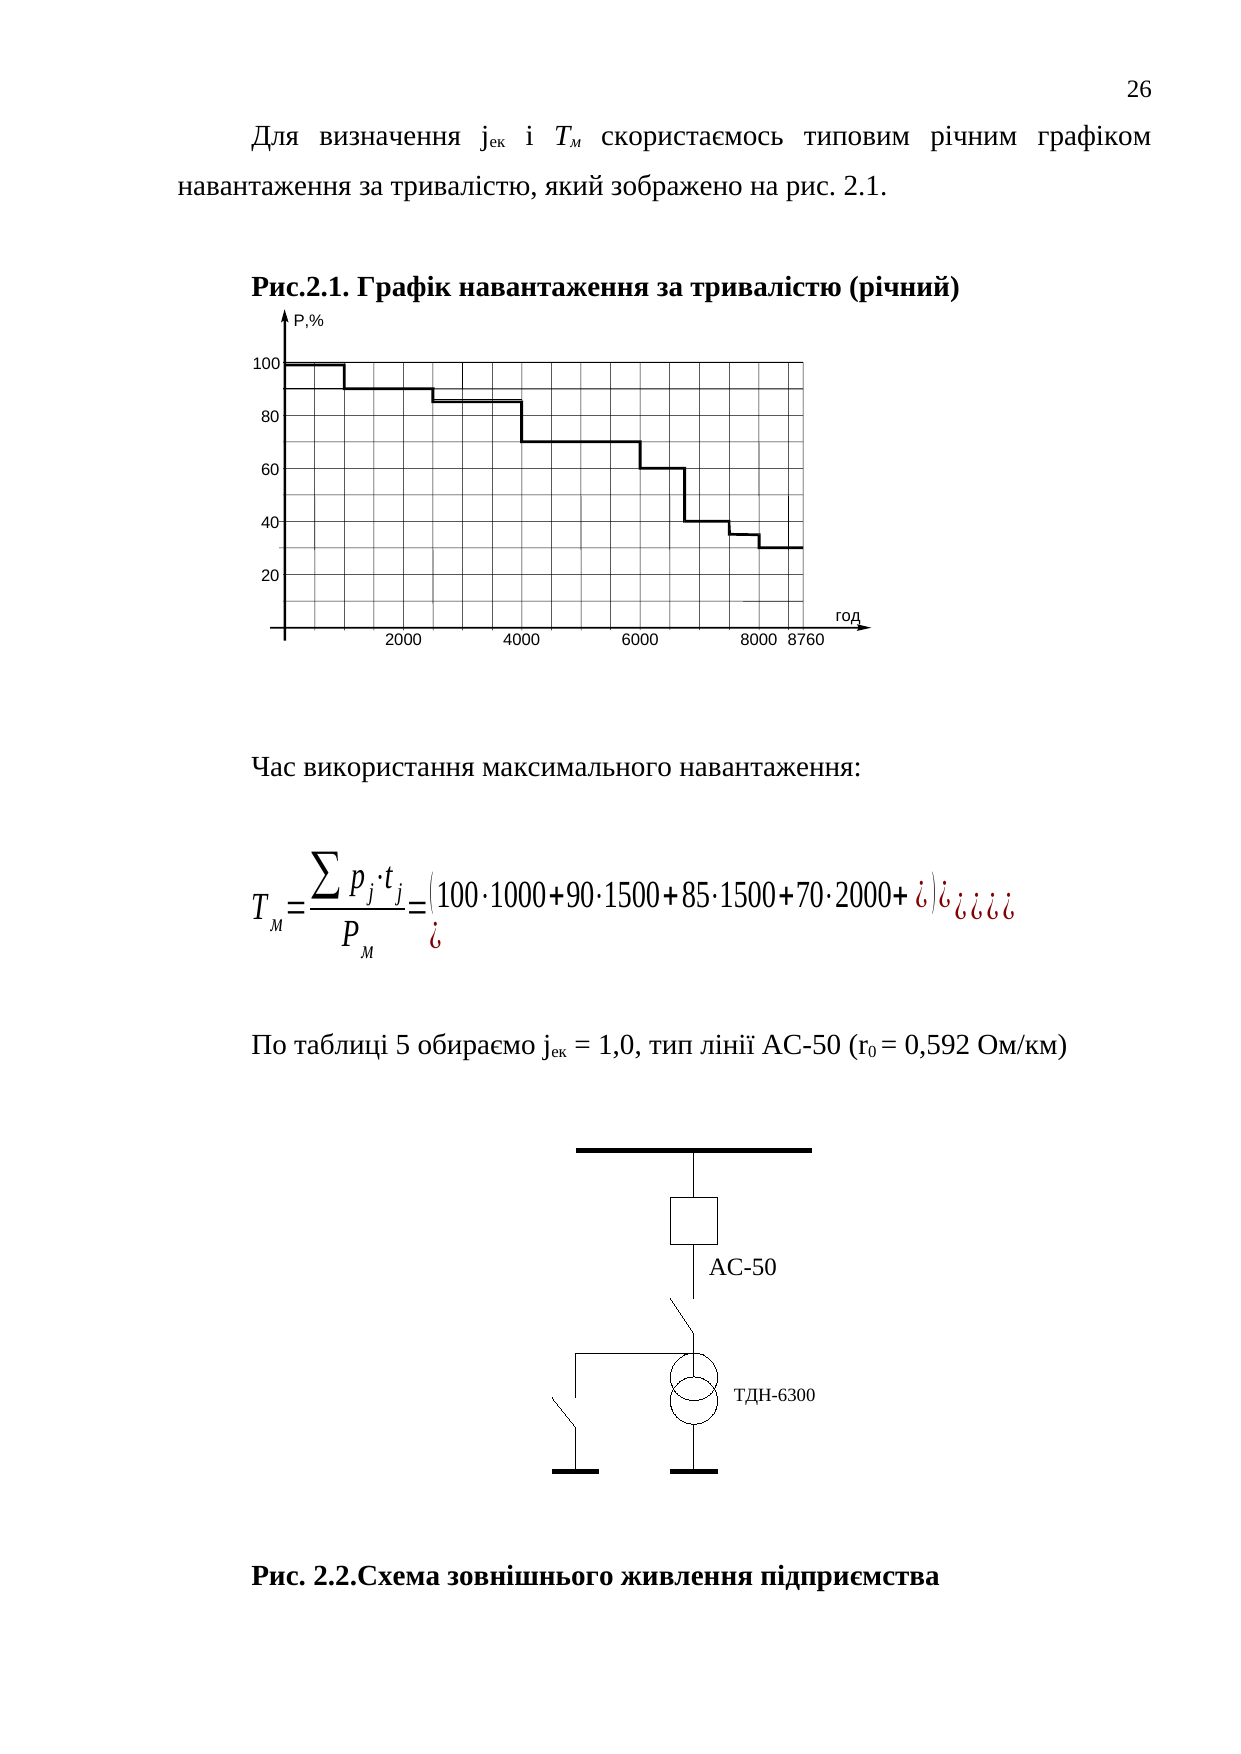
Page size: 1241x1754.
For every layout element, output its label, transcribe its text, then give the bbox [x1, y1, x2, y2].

text Рис. 2.2.Схема зовнішнього живлення підприємства [177, 1558, 1152, 1591]
text Рис.2.1. Графік навантаження за тривалістю (річний) [177, 269, 1152, 303]
text Час використання максимального навантаження: [177, 749, 1152, 783]
text Для визначення jек і Тм скористаємось типовим річним графіком навантаження за тривалістю, який зображено на рис. 2.1. [177, 118, 1152, 202]
text По таблиці 5 обираємо jек = 1,0, тип лінії АС-50 (r0 = 0,592 Ом/км) [177, 1027, 1152, 1061]
